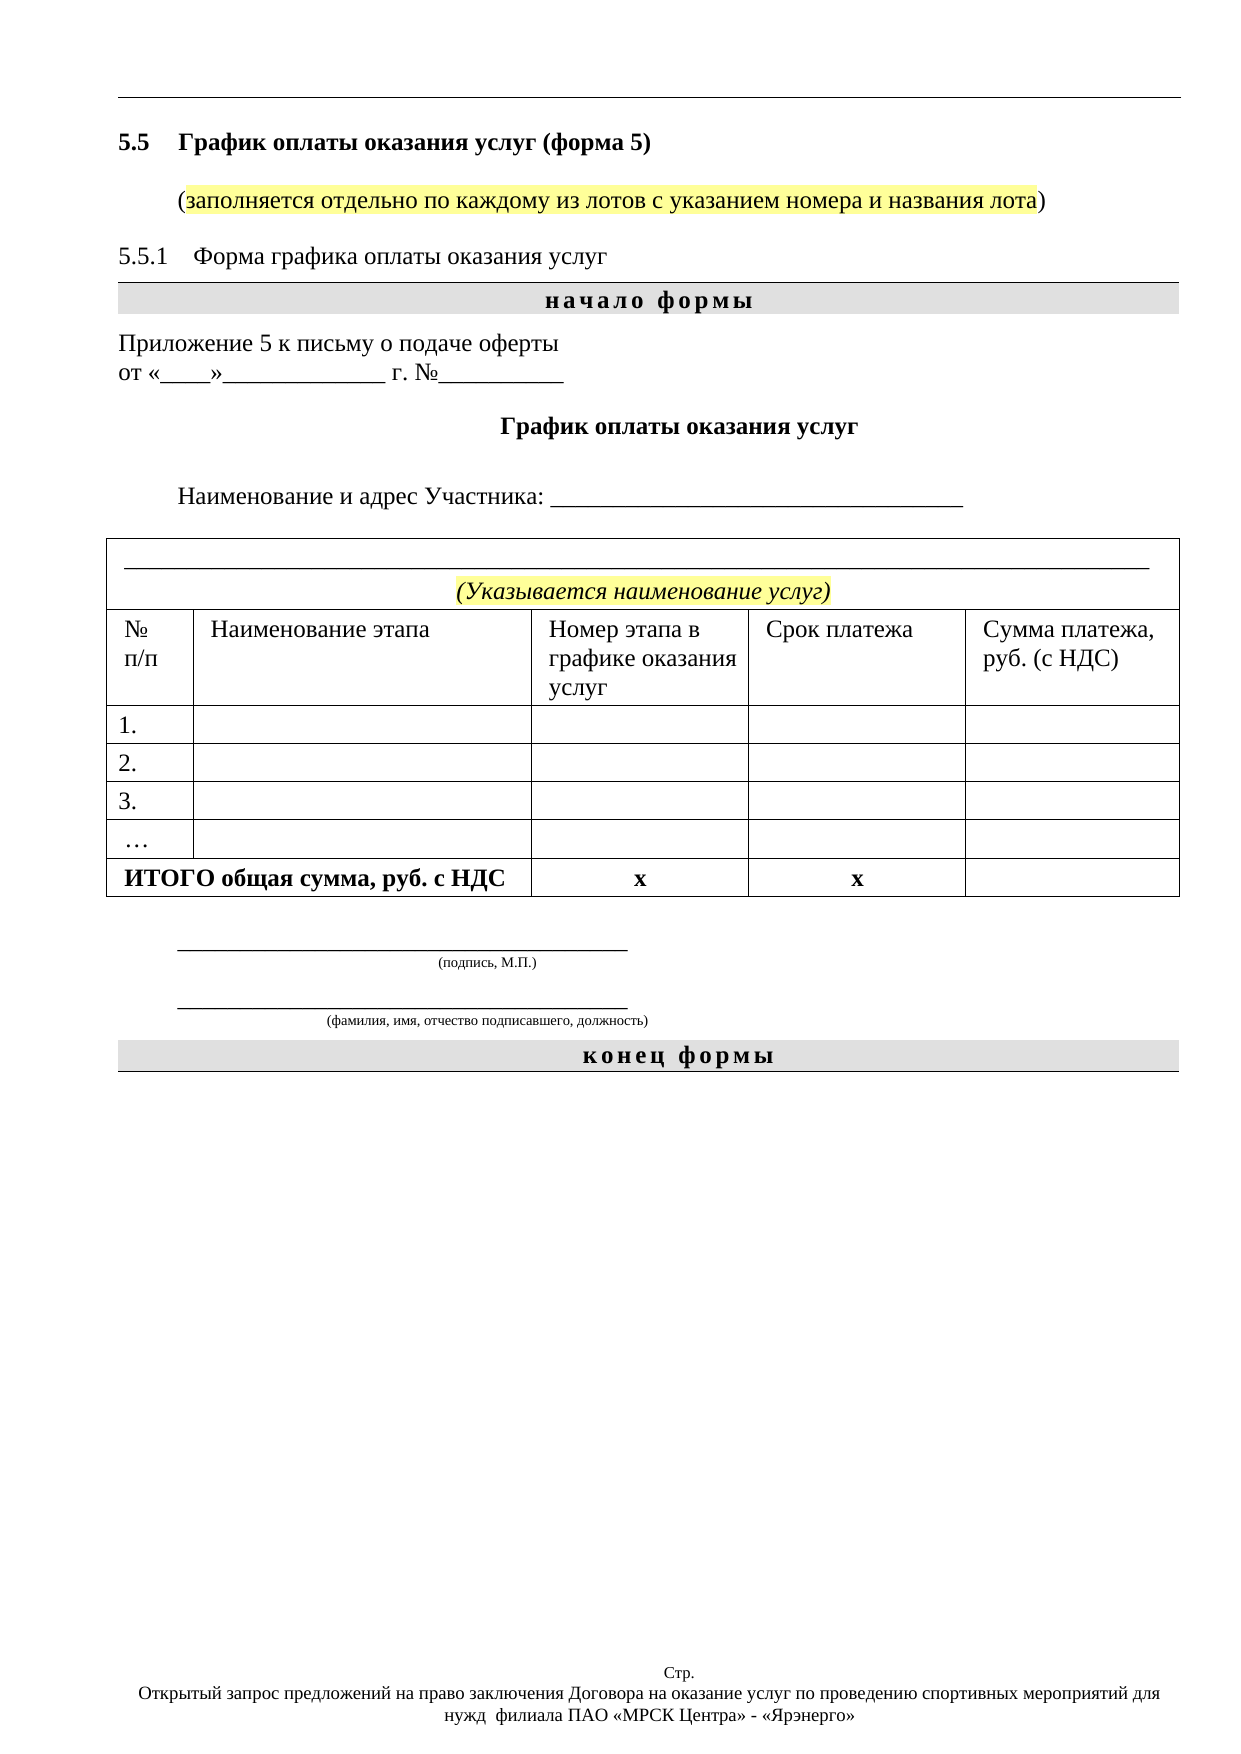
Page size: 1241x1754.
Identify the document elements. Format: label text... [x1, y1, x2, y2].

table_cell Сумма платежа, руб. (с НДС) [966, 610, 1179, 705]
table_cell х [532, 859, 748, 896]
table_cell [749, 744, 965, 781]
table_cell [532, 820, 748, 857]
table_cell [107, 782, 193, 819]
text ____________________________________ [118, 983, 1181, 1012]
table_cell [532, 782, 748, 819]
text Наименование и адрес Участника: _________________________________ [118, 481, 1181, 509]
table_cell [749, 820, 965, 857]
table_cell [532, 744, 748, 781]
text График оплаты оказания услуг [118, 411, 1181, 439]
table_cell [532, 706, 748, 743]
text начало формы [118, 283, 1179, 314]
table_cell [194, 744, 531, 781]
table_header __________________________________________________________________________________ (Указывается наименование услуг) [107, 539, 1179, 609]
subtitle График оплаты оказания услуг (форма 5) [118, 127, 1181, 156]
text Приложение 5 к письму о подаче оферты от «____»_____________ г. №__________ [118, 328, 1181, 386]
table_cell Номер этапа в графике оказания услуг [532, 610, 748, 705]
table_cell [966, 820, 1179, 857]
table_cell [194, 782, 531, 819]
table_cell № п/п [107, 610, 193, 705]
table_cell [107, 706, 193, 743]
text конец формы [118, 1040, 1179, 1071]
text (фамилия, имя, отчество подписавшего, должность) [118, 1012, 797, 1040]
table_cell х [749, 859, 965, 896]
table_cell [107, 744, 193, 781]
table_cell ИТОГО общая сумма, руб. с НДС [107, 859, 531, 896]
table_cell … [107, 820, 193, 857]
table_cell Наименование этапа [194, 610, 531, 705]
table_cell [966, 859, 1179, 896]
table_cell [749, 782, 965, 819]
table_cell [749, 706, 965, 743]
text (подпись, М.П.) [118, 954, 797, 983]
subtitle Форма графика оплаты оказания услуг [118, 241, 1181, 269]
table_cell [966, 744, 1179, 781]
table_cell [194, 820, 531, 857]
text ____________________________________ [118, 925, 1181, 954]
table_cell [194, 706, 531, 743]
table_cell [966, 706, 1179, 743]
table_cell [966, 782, 1179, 819]
table_cell Срок платежа [749, 610, 965, 705]
